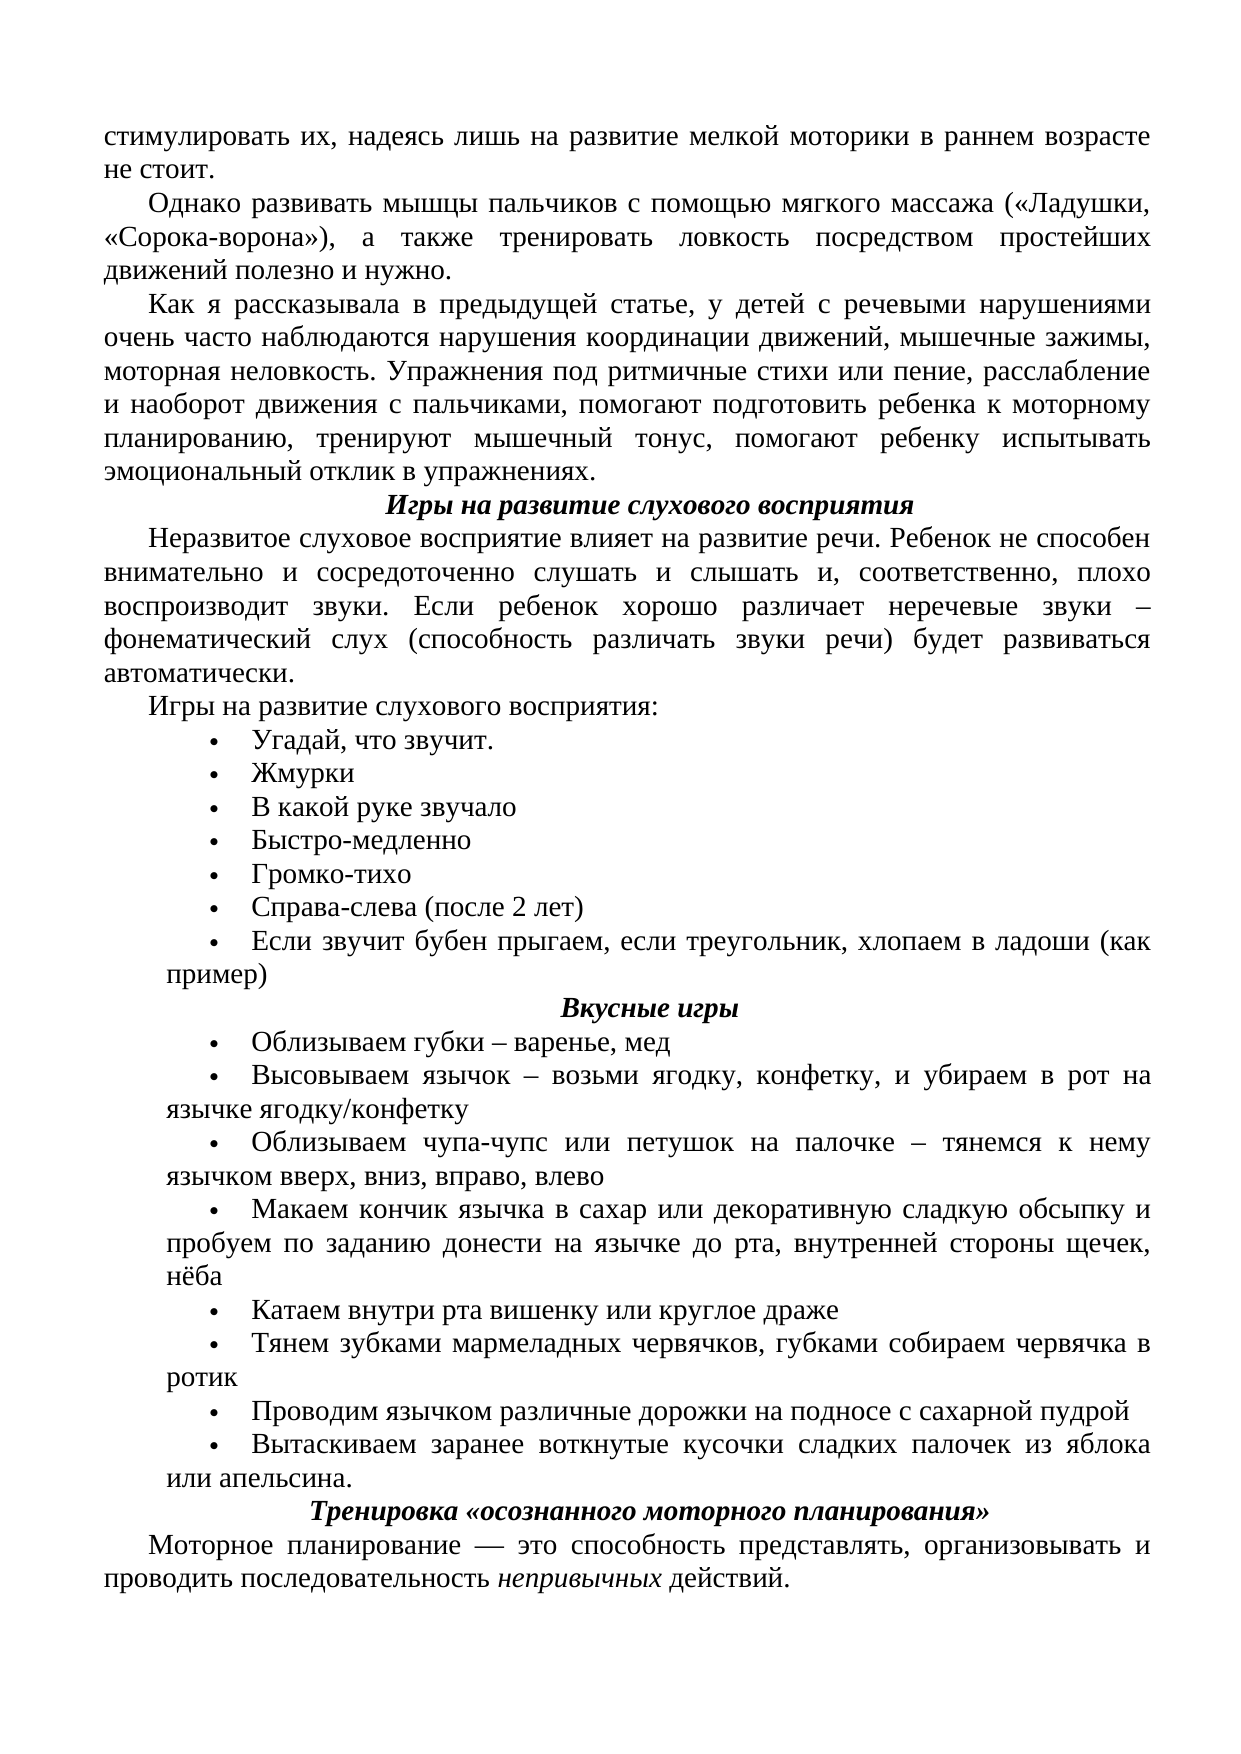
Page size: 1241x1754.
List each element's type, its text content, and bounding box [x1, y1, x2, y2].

text Игры на развитие слухового восприятия: [103, 688, 1152, 722]
list Облизываем чупа-чупс или петушок на палочке – тянемся к нему язычком вверх, вниз, вправо, влево [166, 1124, 1152, 1191]
list Катаем внутри рта вишенку или круглое драже [166, 1292, 1152, 1326]
list В какой руке звучало [166, 789, 1152, 822]
list Справа-слева (после 2 лет) [166, 889, 1152, 923]
list Вытаскиваем заранее воткнутые кусочки сладких палочек из яблока или апельсина. [166, 1426, 1152, 1493]
list Громко-тихо [166, 856, 1152, 889]
text Неразвитое слуховое восприятие влияет на развитие речи. Ребенок не способен внимательно и сосредоточенно слушать и слышать и, соответственно, плохо воспроизводит звуки. Если ребенок хорошо различает неречевые звуки – фонематический слух (способность различать звуки речи) будет развиваться автоматически. [103, 521, 1152, 688]
list Быстро-медленно [166, 822, 1152, 856]
text Вкусные игры [103, 990, 1152, 1024]
list Жмурки [166, 755, 1152, 789]
list Угадай, что звучит. [166, 722, 1152, 755]
text Игры на развитие слухового восприятия [103, 487, 1152, 521]
text Моторное планирование — это способность представлять, организовывать и проводить последовательность непривычных действий. [103, 1527, 1152, 1594]
text Тренировка «осознанного моторного планирования» [103, 1493, 1152, 1527]
list Тянем зубками мармеладных червячков, губками собираем червячка в ротик [166, 1326, 1152, 1393]
text Однако развивать мышцы пальчиков с помощью мягкого массажа («Ладушки, «Сорока-ворона»), а также тренировать ловкость посредством простейших движений полезно и нужно. [103, 185, 1152, 286]
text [103, 118, 1152, 185]
list Высовываем язычок – возьми ягодку, конфетку, и убираем в рот на язычке ягодку/конфетку [166, 1057, 1152, 1124]
list Облизываем губки – варенье, мед [166, 1024, 1152, 1057]
list Если звучит бубен прыгаем, если треугольник, хлопаем в ладоши (как пример) [166, 923, 1152, 990]
text Как я рассказывала в предыдущей статье, у детей с речевыми нарушениями очень часто наблюдаются нарушения координации движений, мышечные зажимы, моторная неловкость. Упражнения под ритмичные стихи или пение, расслабление и наоборот движения с пальчиками, помогают подготовить ребенка к моторному планированию, тренируют мышечный тонус, помогают ребенку испытывать эмоциональный отклик в упражнениях. [103, 286, 1152, 487]
list Макаем кончик язычка в сахар или декоративную сладкую обсыпку и пробуем по заданию донести на язычке до рта, внутренней стороны щечек, нёба [166, 1191, 1152, 1292]
list Проводим язычком различные дорожки на подносе с сахарной пудрой [166, 1393, 1152, 1426]
